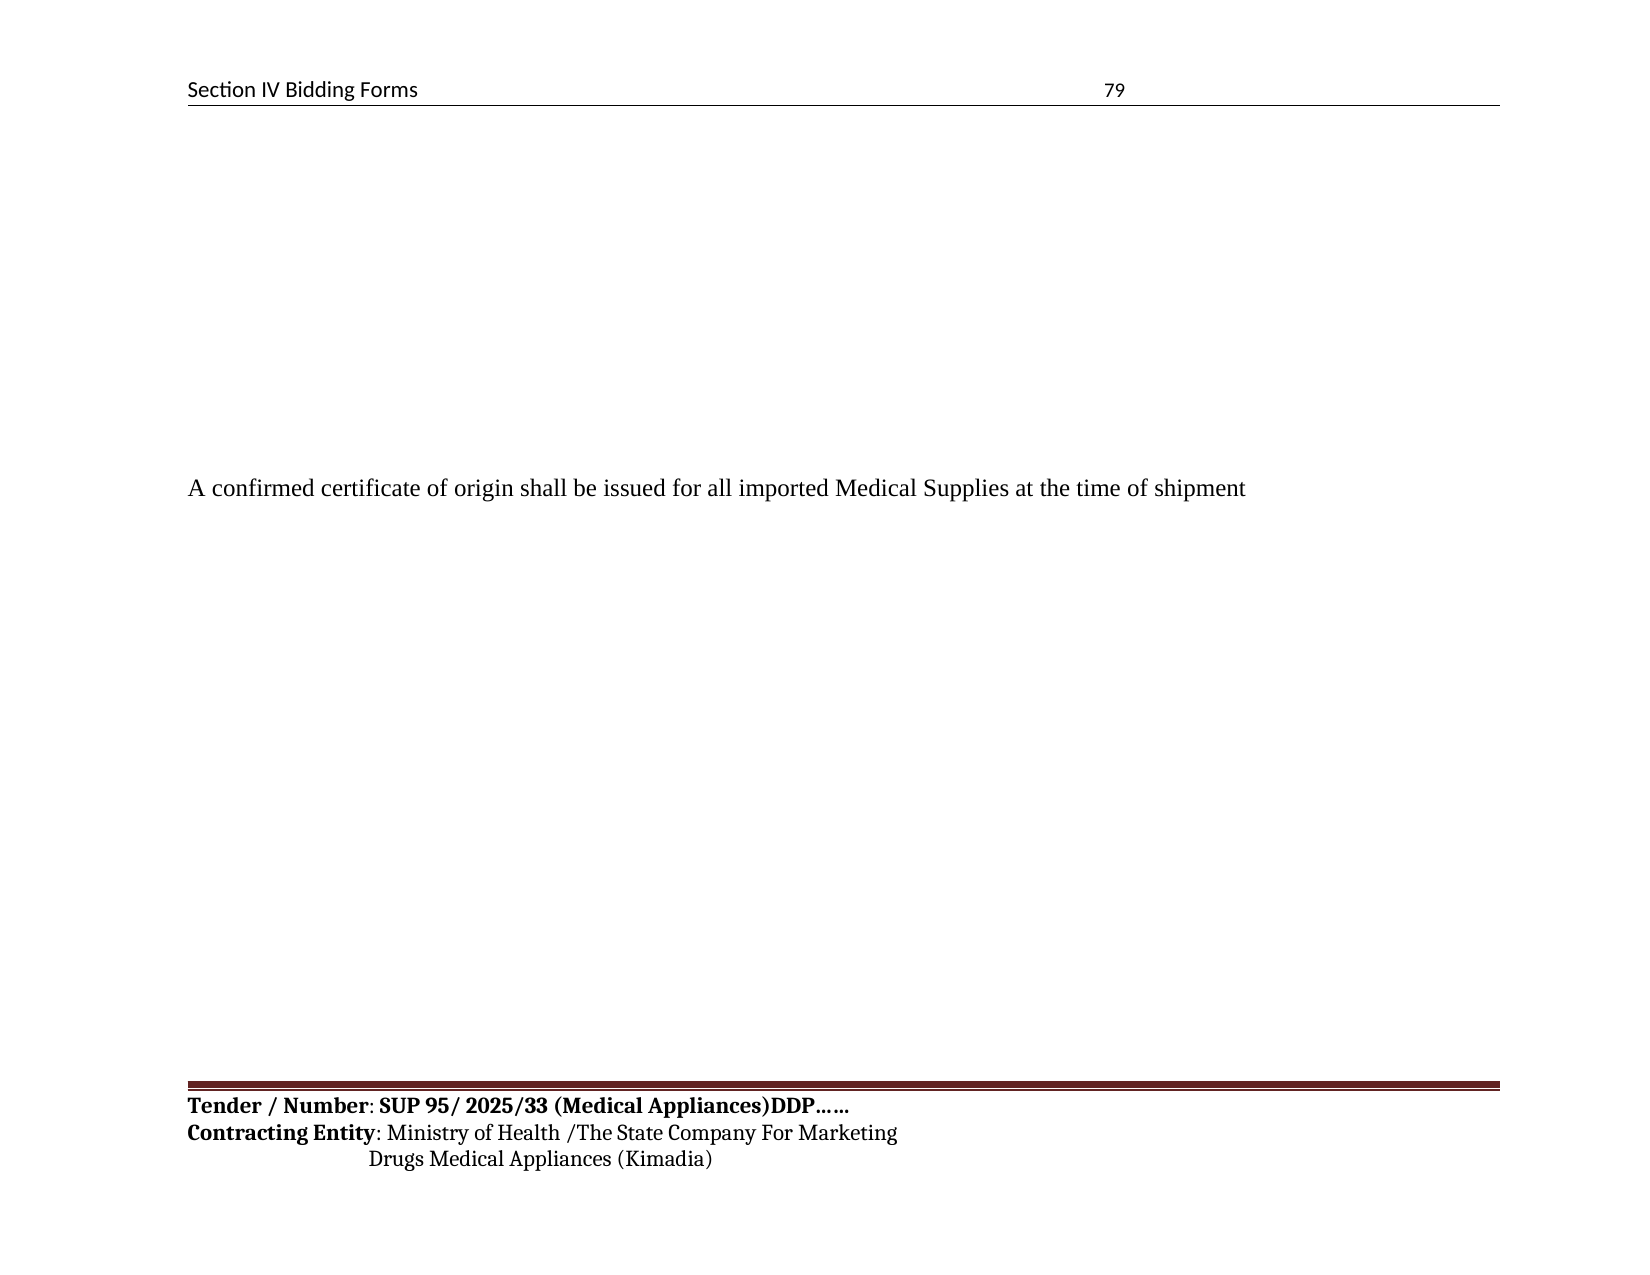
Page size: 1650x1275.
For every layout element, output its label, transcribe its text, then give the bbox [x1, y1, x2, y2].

text A confirmed certificate of origin shall be issued for all imported Medical Supplies at the time of shipment [187, 473, 1500, 502]
